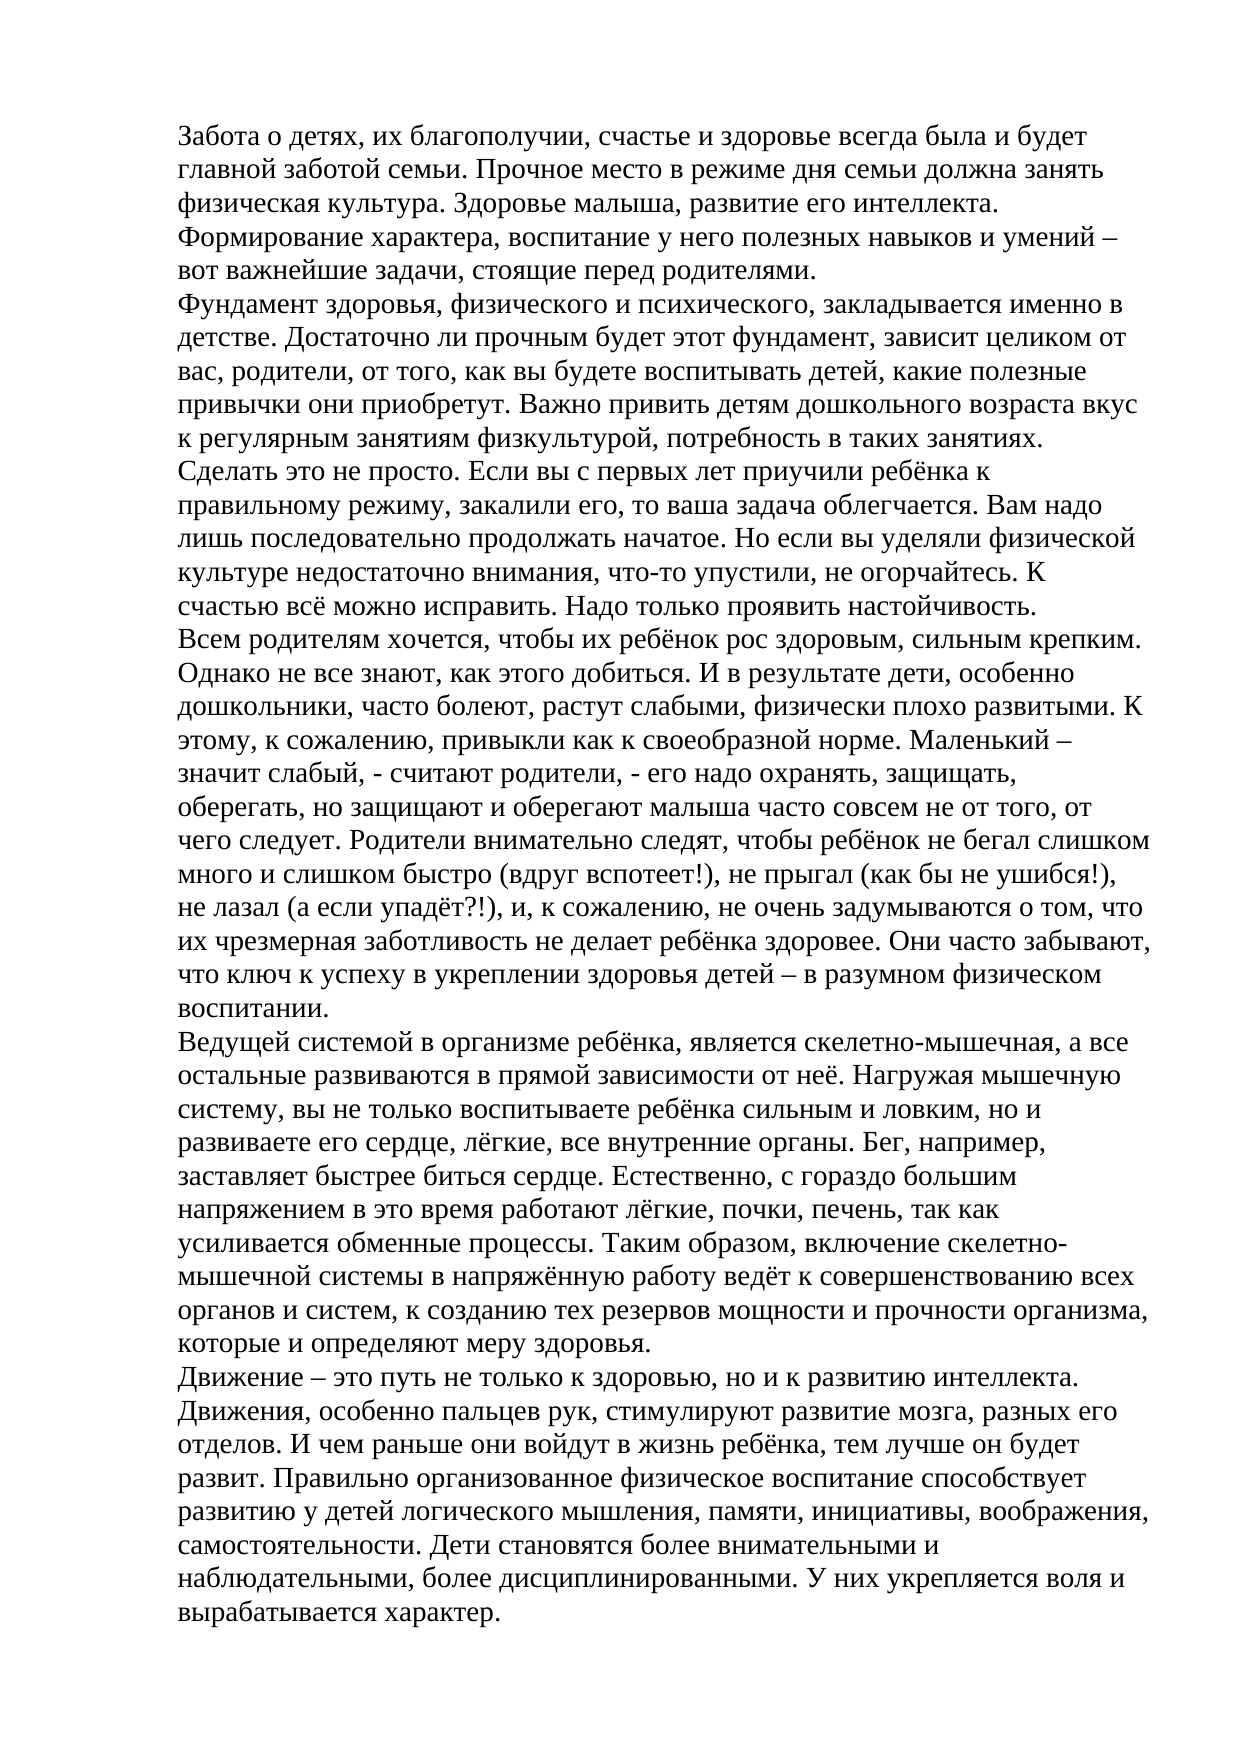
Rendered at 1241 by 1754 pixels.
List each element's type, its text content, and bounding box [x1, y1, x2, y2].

text Ведущей системой в организме ребёнка, является скелетно-мышечная, а все остальные развиваются в прямой зависимости от неё. Нагружая мышечную систему, вы не только воспитываете ребёнка сильным и ловким, но и развиваете его сердце, лёгкие, все внутренние органы. Бег, например, заставляет быстрее биться сердце. Естественно, с гораздо большим напряжением в это время работают лёгкие, почки, печень, так как усиливается обменные процессы. Таким образом, включение скелетно-мышечной системы в напряжённую работу ведёт к совершенствованию всех органов и систем, к созданию тех резервов мощности и прочности организма, которые и определяют меру здоровья. [177, 1024, 1152, 1359]
text Всем родителям хочется, чтобы их ребёнок рос здоровым, сильным крепким. Однако не все знают, как этого добиться. И в результате дети, особенно дошкольники, часто болеют, растут слабыми, физически плохо развитыми. К этому, к сожалению, привыкли как к своеобразной норме. Маленький – значит слабый, - считают родители, - его надо охранять, защищать, оберегать, но защищают и оберегают малыша часто совсем не от того, от чего следует. Родители внимательно следят, чтобы ребёнок не бегал слишком много и слишком быстро (вдруг вспотеет!), не прыгал (как бы не ушибся!), не лазал (а если упадёт?!), и, к сожалению, не очень задумываются о том, что их чрезмерная заботливость не делает ребёнка здоровее. Они часто забывают, что ключ к успеху в укреплении здоровья детей – в разумном физическом воспитании. [177, 621, 1152, 1024]
text Забота о детях, их благополучии, счастье и здоровье всегда была и будет главной заботой семьи. Прочное место в режиме дня семьи должна занять физическая культура. Здоровье малыша, развитие его интеллекта. Формирование характера, воспитание у него полезных навыков и умений – вот важнейшие задачи, стоящие перед родителями. [177, 118, 1152, 286]
text Фундамент здоровья, физического и психического, закладывается именно в детстве. Достаточно ли прочным будет этот фундамент, зависит целиком от вас, родители, от того, как вы будете воспитывать детей, какие полезные привычки они приобретут. Важно привить детям дошкольного возраста вкус к регулярным занятиям физкультурой, потребность в таких занятиях. Сделать это не просто. Если вы с первых лет приучили ребёнка к правильному режиму, закалили его, то ваша задача облегчается. Вам надо лишь последовательно продолжать начатое. Но если вы уделяли физической культуре недостаточно внимания, что-то упустили, не огорчайтесь. К счастью всё можно исправить. Надо только проявить настойчивость. [177, 286, 1152, 621]
text Движение – это путь не только к здоровью, но и к развитию интеллекта. Движения, особенно пальцев рук, стимулируют развитие мозга, разных его отделов. И чем раньше они войдут в жизнь ребёнка, тем лучше он будет развит. Правильно организованное физическое воспитание способствует развитию у детей логического мышления, памяти, инициативы, воображения, самостоятельности. Дети становятся более внимательными и наблюдательными, более дисциплинированными. У них укрепляется воля и вырабатывается характер. [177, 1359, 1152, 1627]
